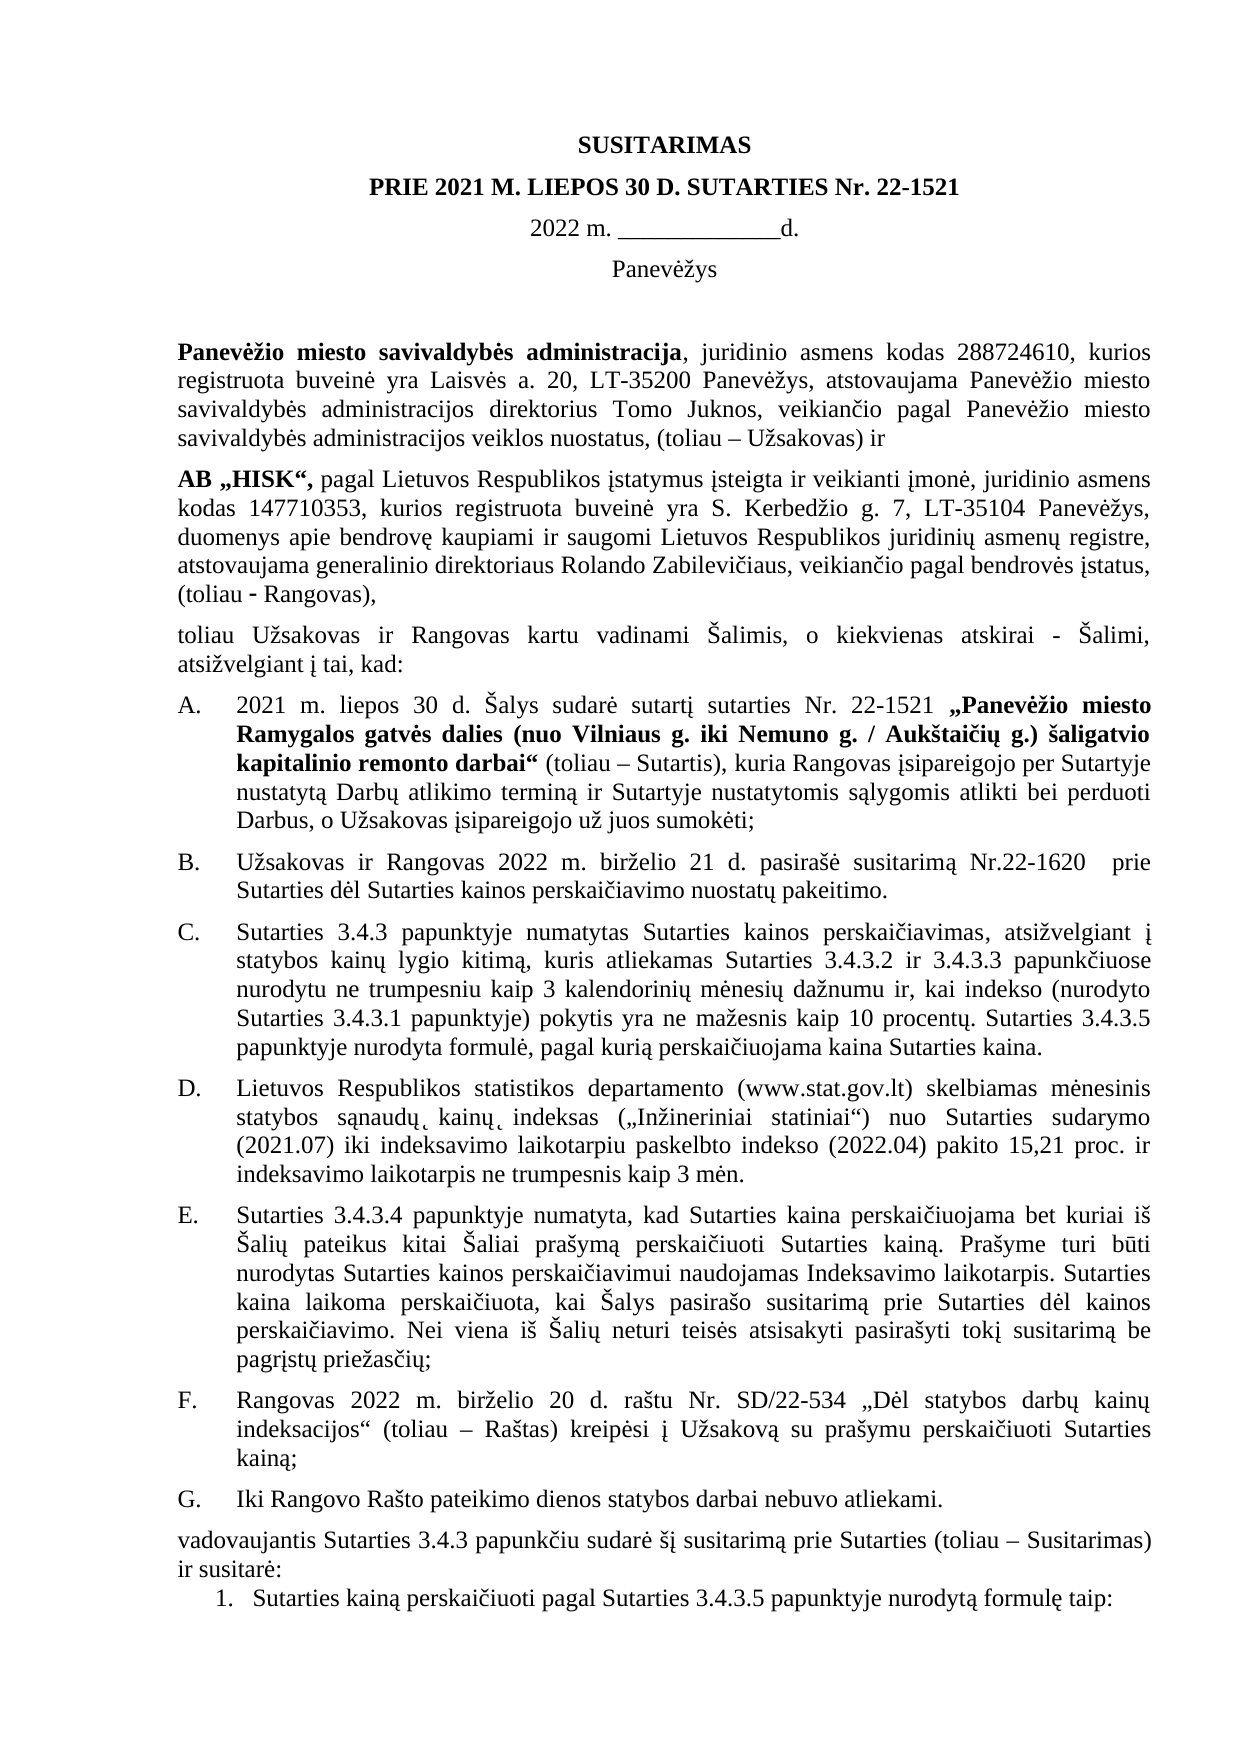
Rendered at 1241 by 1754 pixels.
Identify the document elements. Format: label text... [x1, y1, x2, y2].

list Rangovas 2022 m. birželio 20 d. raštu Nr. SD/22-534 „Dėl statybos darbų kainų indeksacijos“ (toliau – Raštas) kreipėsi į Užsakovą su prašymu perskaičiuoti Sutarties kainą; [177, 1386, 1152, 1472]
text 2022 m. _____________d. [177, 213, 1152, 242]
list Sutarties kainą perskaičiuoti pagal Sutarties 3.4.3.5 papunktyje nurodytą formulę taip: [215, 1583, 1152, 1612]
text AB „HISK“, pagal Lietuvos Respublikos įstatymus įsteigta ir veikianti įmonė, juridinio asmens kodas 147710353, kurios registruota buveinė yra S. Kerbedžio g. 7, LT-35104 Panevėžys, duomenys apie bendrovę kaupiami ir saugomi Lietuvos Respublikos juridinių asmenų registre, atstovaujama generalinio direktoriaus Rolando Zabilevičiaus, veikiančio pagal bendrovės įstatus, (toliau Rangovas), [177, 464, 1152, 608]
text vadovaujantis Sutarties 3.4.3 papunkčiu sudarė šį susitarimą prie Sutarties (toliau – Susitarimas) ir susitarė: [177, 1526, 1152, 1583]
text SUSITARIMAS [177, 131, 1152, 159]
list 2021 m. liepos 30 d. Šalys sudarė sutartį sutarties Nr. 22-1521 „Panevėžio miesto Ramygalos gatvės dalies (nuo Vilniaus g. iki Nemuno g. / Aukštaičių g.) šaligatvio kapitalinio remonto darbai“ (toliau – Sutartis), kuria Rangovas įsipareigojo per Sutartyje nustatytą Darbų atlikimo terminą ir Sutartyje nustatytomis sąlygomis atlikti bei perduoti Darbus, o Užsakovas įsipareigojo už juos sumokėti; [177, 691, 1152, 834]
text toliau Užsakovas ir Rangovas kartu vadinami Šalimis, o kiekvienas atskirai - Šalimi, atsižvelgiant į tai, kad: [177, 621, 1152, 678]
list Sutarties 3.4.3.4 papunktyje numatyta, kad Sutarties kaina perskaičiuojama bet kuriai iš Šalių pateikus kitai Šaliai prašymą perskaičiuoti Sutarties kainą. Prašyme turi būti nurodytas Sutarties kainos perskaičiavimui naudojamas Indeksavimo laikotarpis. Sutarties kaina laikoma perskaičiuota, kai Šalys pasirašo susitarimą prie Sutarties dėl kainos perskaičiavimo. Nei viena iš Šalių neturi teisės atsisakyti pasirašyti tokį susitarimą be pagrįstų priežasčių; [177, 1201, 1152, 1373]
list Iki Rangovo Rašto pateikimo dienos statybos darbai nebuvo atliekami. [177, 1484, 1152, 1513]
list Sutarties 3.4.3 papunktyje numatytas Sutarties kainos perskaičiavimas, atsižvelgiant į statybos kainų lygio kitimą, kuris atliekamas Sutarties 3.4.3.2 ir 3.4.3.3 papunkčiuose nurodytu ne trumpesniu kaip 3 kalendorinių mėnesių dažnumu ir, kai indekso (nurodyto Sutarties 3.4.3.1 papunktyje) pokytis yra ne mažesnis kaip 10 procentų. Sutarties 3.4.3.5 papunktyje nurodyta formulė, pagal kurią perskaičiuojama kaina Sutarties kaina. [177, 917, 1152, 1061]
text Panevėžio miesto savivaldybės administracija, juridinio asmens kodas 288724610, kurios registruota buveinė yra Laisvės a. 20, LT-35200 Panevėžys, atstovaujama Panevėžio miesto savivaldybės administracijos direktorius Tomo Juknos, veikiančio pagal Panevėžio miesto savivaldybės administracijos veiklos nuostatus, (toliau – Užsakovas) ir [177, 337, 1152, 452]
list Užsakovas ir Rangovas 2022 m. birželio 21 d. pasirašė susitarimą Nr.22-1620 prie Sutarties dėl Sutarties kainos perskaičiavimo nuostatų pakeitimo. [177, 847, 1152, 904]
text Panevėžys [177, 254, 1152, 283]
text PRIE 2021 M. LIEPOS 30 D. SUTARTIES Nr. 22-1521 [177, 172, 1152, 201]
list Lietuvos Respublikos statistikos departamento (www.stat.gov.lt) skelbiamas mėnesinis statybos sąnaudų̨ kainų̨ indeksas („Inžineriniai statiniai“) nuo Sutarties sudarymo (2021.07) iki indeksavimo laikotarpiu paskelbto indekso (2022.04) pakito 15,21 proc. ir indeksavimo laikotarpis ne trumpesnis kaip 3 mėn. [177, 1073, 1152, 1188]
